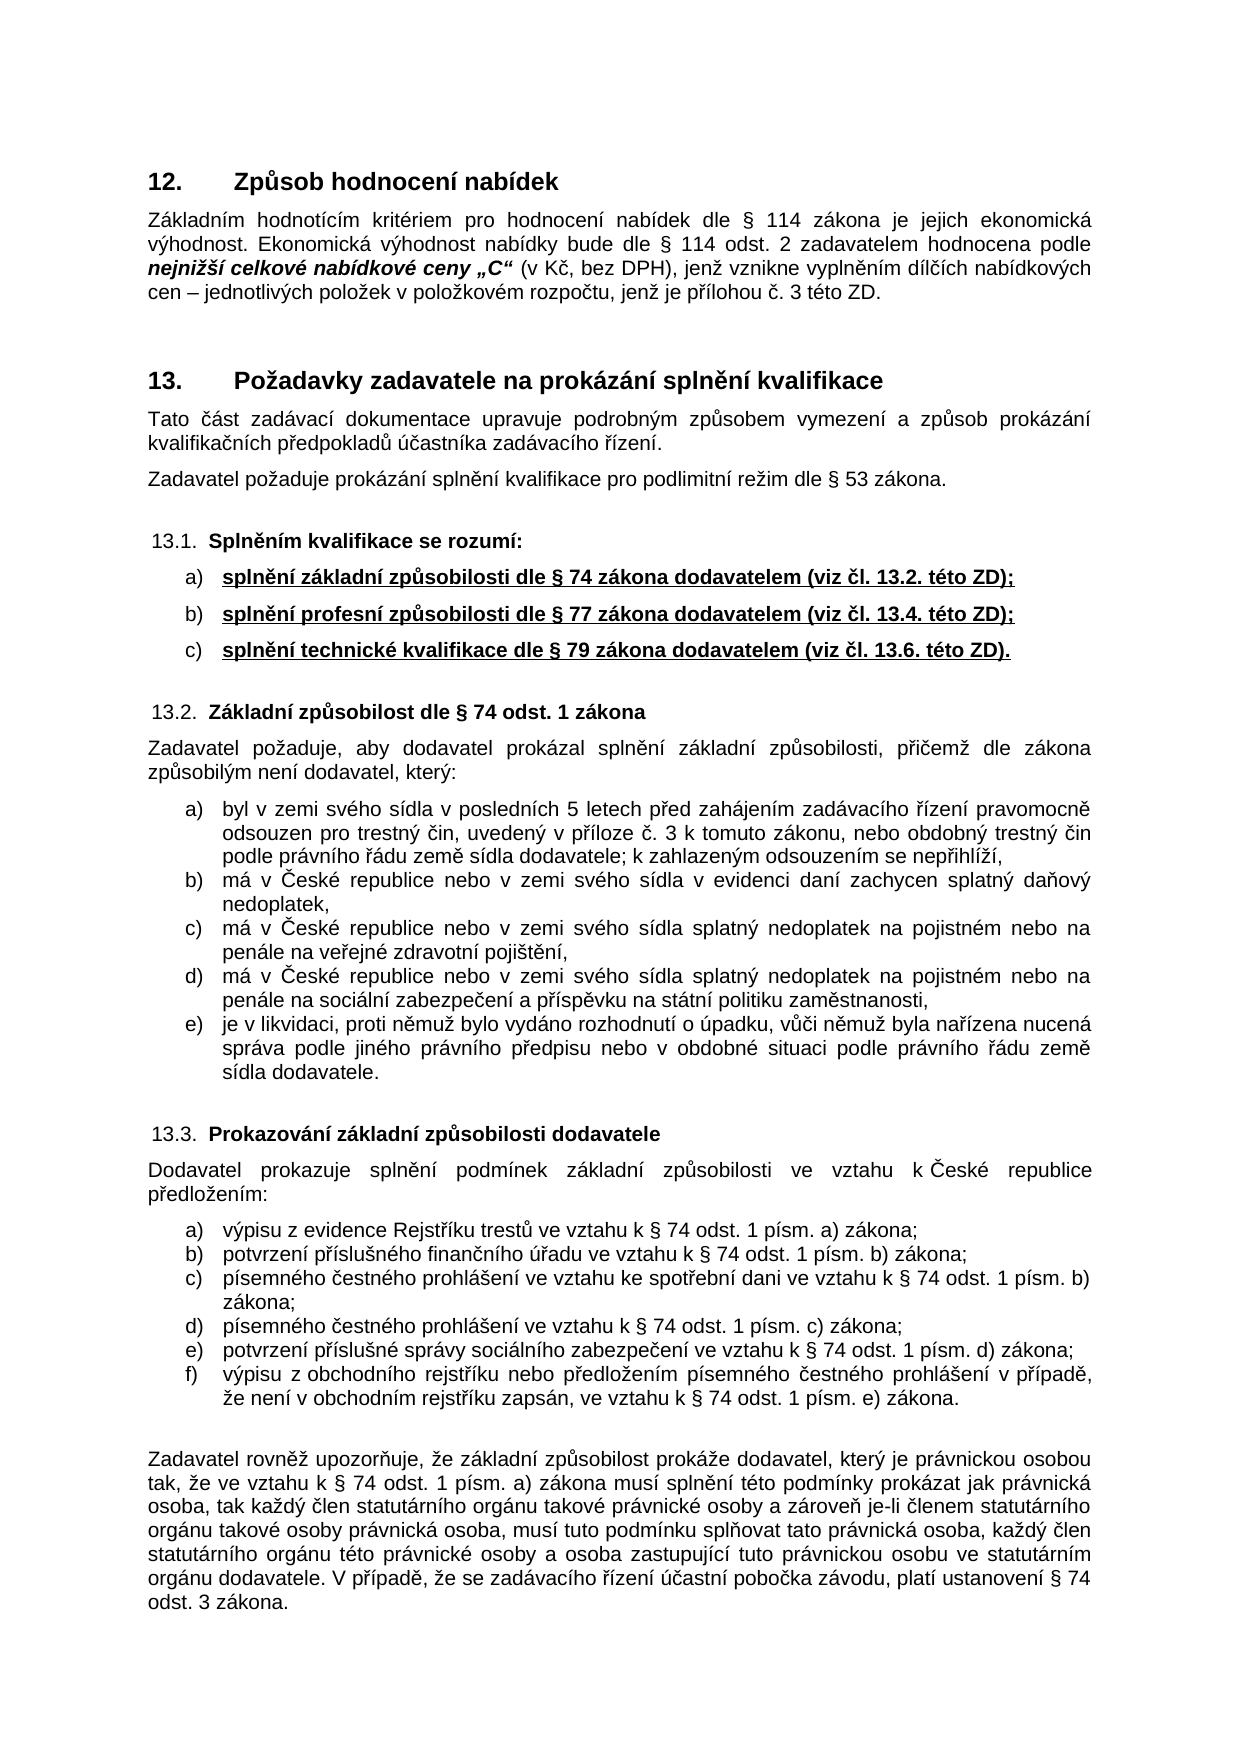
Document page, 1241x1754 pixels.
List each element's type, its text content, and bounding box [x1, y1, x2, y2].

subtitle Požadavky zadavatele na prokázání splnění kvalifikace [148, 366, 1092, 394]
list výpisu z evidence Rejstříku trestů ve vztahu k § 74 odst. 1 písm. a) zákona; [185, 1218, 1092, 1242]
subtitle Způsob hodnocení nabídek [148, 167, 1092, 196]
list splnění profesní způsobilosti dle § 77 zákona dodavatelem (viz čl. 13.4. této ZD); [185, 602, 1092, 626]
text Dodavatel prokazuje splnění podmínek základní způsobilosti ve vztahu k České republice předložením: [148, 1158, 1092, 1206]
list má v České republice nebo v zemi svého sídla splatný nedoplatek na pojistném nebo na penále na sociální zabezpečení a příspěvku na státní politiku zaměstnanosti, [185, 964, 1092, 1012]
subtitle Splněním kvalifikace se rozumí: [151, 529, 1092, 553]
list má v České republice nebo v zemi svého sídla v evidenci daní zachycen splatný daňový nedoplatek, [185, 868, 1092, 916]
text Zadavatel požaduje prokázání splnění kvalifikace pro podlimitní režim dle § 53 zákona. [148, 467, 1092, 491]
text Tato část zadávací dokumentace upravuje podrobným způsobem vymezení a způsob prokázání kvalifikačních předpokladů účastníka zadávacího řízení. [148, 407, 1092, 455]
list potvrzení příslušné správy sociálního zabezpečení ve vztahu k § 74 odst. 1 písm. d) zákona; [185, 1338, 1092, 1362]
text Zadavatel požaduje, aby dodavatel prokázal splnění základní způsobilosti, přičemž dle zákona způsobilým není dodavatel, který: [148, 736, 1092, 784]
list písemného čestného prohlášení ve vztahu k § 74 odst. 1 písm. c) zákona; [185, 1314, 1092, 1338]
list má v České republice nebo v zemi svého sídla splatný nedoplatek na pojistném nebo na penále na veřejné zdravotní pojištění, [185, 916, 1092, 964]
list písemného čestného prohlášení ve vztahu ke spotřební dani ve vztahu k § 74 odst. 1 písm. b) zákona; [185, 1266, 1092, 1314]
list splnění základní způsobilosti dle § 74 zákona dodavatelem (viz čl. 13.2. této ZD); [185, 565, 1092, 589]
list splnění technické kvalifikace dle § 79 zákona dodavatelem (viz čl. 13.6. této ZD). [185, 638, 1092, 662]
list je v likvidaci, proti němuž bylo vydáno rozhodnutí o úpadku, vůči němuž byla nařízena nucená správa podle jiného právního předpisu nebo v obdobné situaci podle právního řádu země sídla dodavatele. [185, 1012, 1092, 1084]
text Zadavatel rovněž upozorňuje, že základní způsobilost prokáže dodavatel, který je právnickou osobou tak, že ve vztahu k § 74 odst. 1 písm. a) zákona musí splnění této podmínky prokázat jak právnická osoba, tak každý člen statutárního orgánu takové právnické osoby a zároveň je-li členem statutárního orgánu takové osoby právnická osoba, musí tuto podmínku splňovat tato právnická osoba, každý člen statutárního orgánu této právnické osoby a osoba zastupující tuto právnickou osobu ve statutárním orgánu dodavatele. V případě, že se zadávacího řízení účastní pobočka závodu, platí ustanovení § 74 odst. 3 zákona. [148, 1446, 1092, 1614]
list potvrzení příslušného finančního úřadu ve vztahu k § 74 odst. 1 písm. b) zákona; [185, 1242, 1092, 1266]
text Základním hodnotícím kritériem pro hodnocení nabídek dle § 114 zákona je jejich ekonomická výhodnost. Ekonomická výhodnost nabídky bude dle § 114 odst. 2 zadavatelem hodnocena podle nejnižší celkové nabídkové ceny „C“ (v Kč, bez DPH), jenž vznikne vyplněním dílčích nabídkových cen – jednotlivých položek v položkovém rozpočtu, jenž je přílohou č. 3 této ZD. [148, 208, 1092, 304]
list byl v zemi svého sídla v posledních 5 letech před zahájením zadávacího řízení pravomocně odsouzen pro trestný čin, uvedený v příloze č. 3 k tomuto zákonu, nebo obdobný trestný čin podle právního řádu země sídla dodavatele; k zahlazeným odsouzením se nepřihlíží, [185, 796, 1092, 868]
subtitle Prokazování základní způsobilosti dodavatele [151, 1121, 1092, 1145]
list výpisu z obchodního rejstříku nebo předložením písemného čestného prohlášení v případě, že není v obchodním rejstříku zapsán, ve vztahu k § 74 odst. 1 písm. e) zákona. [185, 1362, 1092, 1410]
subtitle Základní způsobilost dle § 74 odst. 1 zákona [151, 699, 1092, 723]
